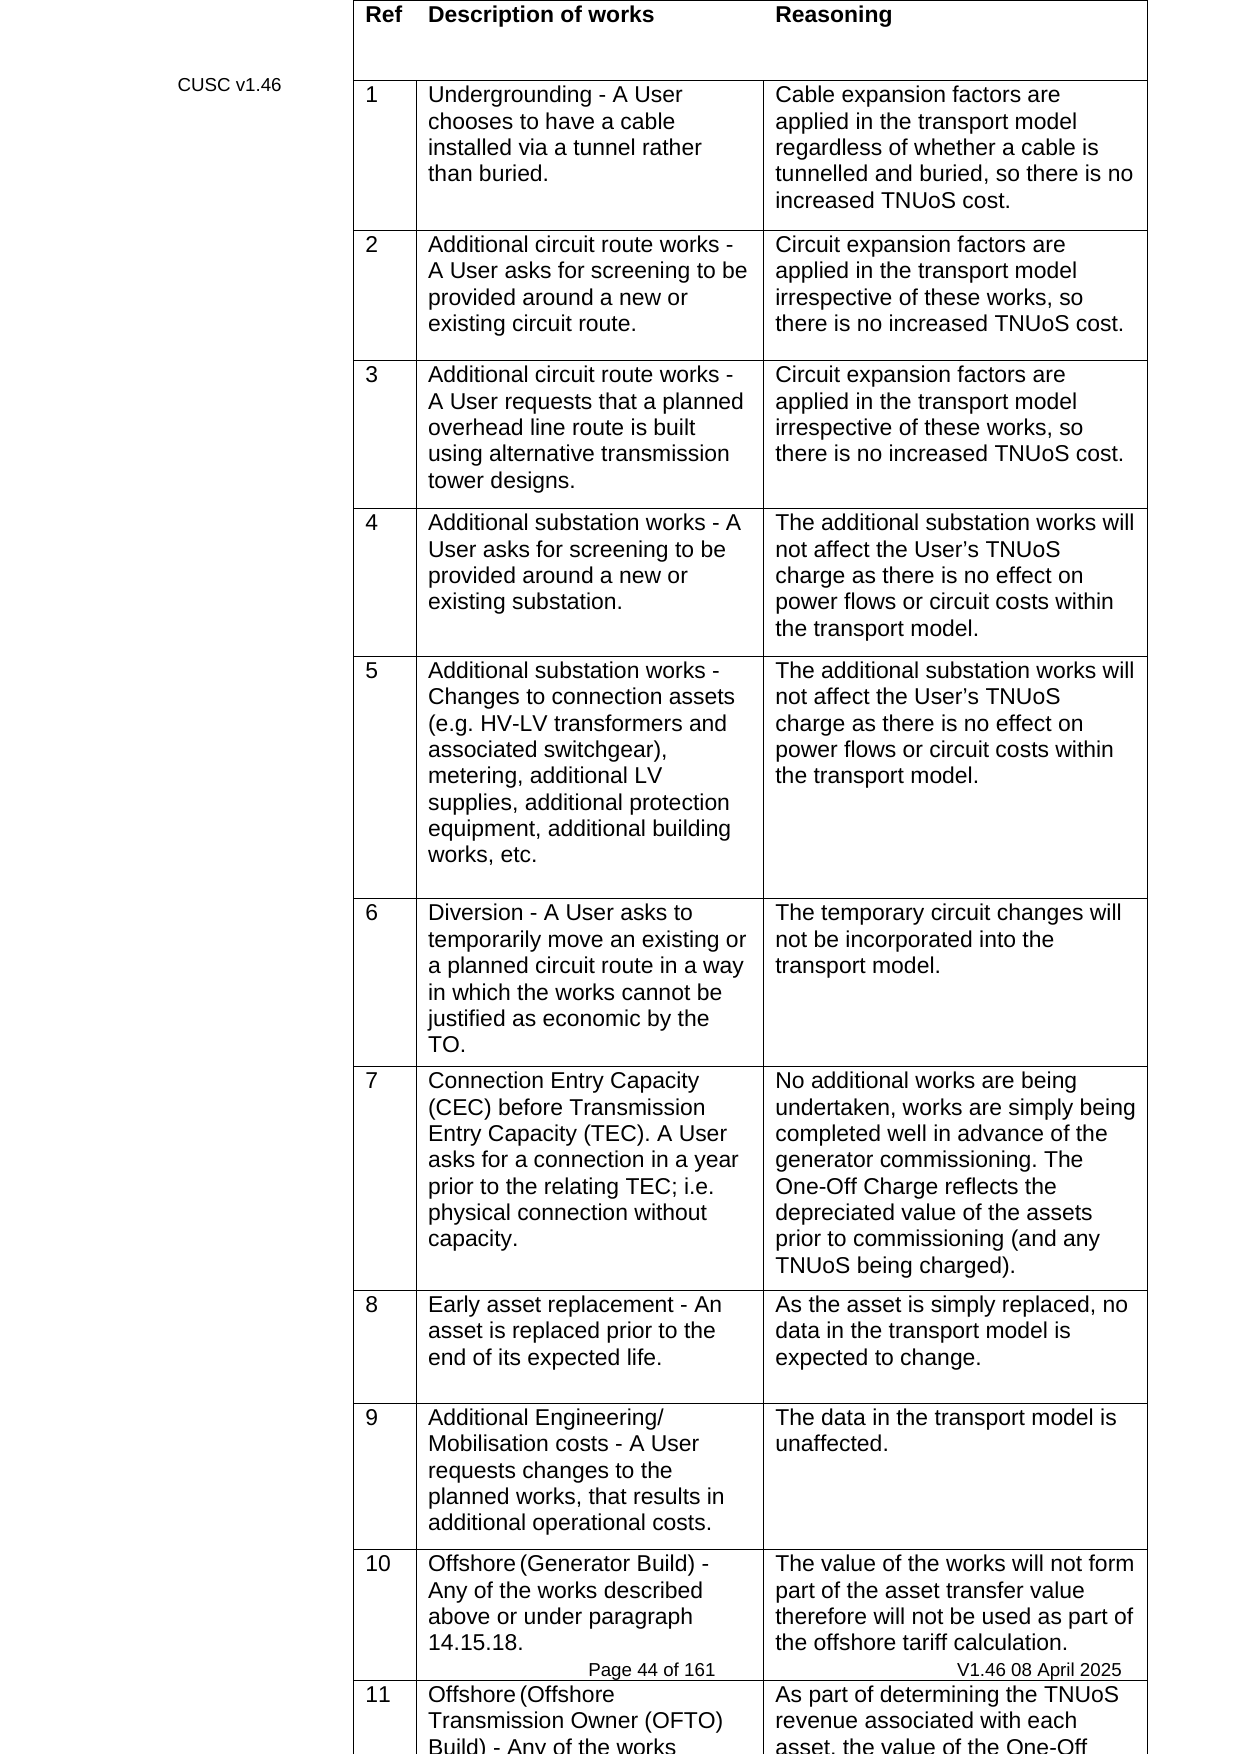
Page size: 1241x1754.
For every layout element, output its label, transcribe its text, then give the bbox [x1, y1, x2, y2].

table_cell Circuit expansion factors are applied in the transport model irrespective of these works, so there is no increased TNUoS cost. [764, 361, 1147, 508]
table_cell No additional works are being undertaken, works are simply being completed well in advance of the generator commissioning. The One-Off Charge reflects the depreciated value of the assets prior to commissioning (and any TNUoS being charged). [764, 1067, 1147, 1290]
table_cell 4 [354, 509, 416, 656]
table_cell The value of the works will not form part of the asset transfer value therefore will not be used as part of the offshore tariff calculation. [764, 1550, 1147, 1680]
table_cell 10 [354, 1550, 416, 1680]
table_cell Additional Engineering/ Mobilisation costs - A User requests changes to the planned works, that results in additional operational costs. [417, 1404, 763, 1549]
table_cell 3 [354, 361, 416, 508]
table_cell The temporary circuit changes will not be incorporated into the transport model. [764, 899, 1147, 1066]
table_cell 9 [354, 1404, 416, 1549]
table_cell Undergrounding - A User chooses to have a cable installed via a tunnel rather than buried. [417, 81, 763, 230]
table_cell 2 [354, 231, 416, 360]
table_header Description of works [417, 1, 764, 80]
table_cell Cable expansion factors are applied in the transport model regardless of whether a cable is tunnelled and buried, so there is no increased TNUoS cost. [764, 81, 1147, 230]
table_cell The additional substation works will not affect the User’s TNUoS charge as there is no effect on power flows or circuit costs within the transport model. [764, 657, 1147, 898]
table_cell Additional circuit route works - A User asks for screening to be provided around a new or existing circuit route. [417, 231, 763, 360]
table_cell Early asset replacement - An asset is replaced prior to the end of its expected life. [417, 1291, 763, 1403]
table_cell Offshore (Offshore Transmission Owner (OFTO) Build) - Any of the works described above or under paragraph 14.15.18. [417, 1681, 763, 1754]
table_cell 7 [354, 1067, 416, 1290]
table_cell As the asset is simply replaced, no data in the transport model is expected to change. [764, 1291, 1147, 1403]
table_cell Diversion - A User asks to temporarily move an existing or a planned circuit route in a way in which the works cannot be justified as economic by the TO. [417, 899, 763, 1066]
table_cell The data in the transport model is unaffected. [764, 1404, 1147, 1549]
table_cell 11 [354, 1681, 416, 1754]
table_cell 8 [354, 1291, 416, 1403]
table_cell 1 [354, 81, 416, 230]
table_header Ref [354, 1, 417, 80]
table_cell 6 [354, 899, 416, 1066]
table_cell Circuit expansion factors are applied in the transport model irrespective of these works, so there is no increased TNUoS cost. [764, 231, 1147, 360]
table_cell Additional substation works - A User asks for screening to be provided around a new or existing substation. [417, 509, 763, 656]
table_cell The additional substation works will not affect the User’s TNUoS charge as there is no effect on power flows or circuit costs within the transport model. [764, 509, 1147, 656]
table_cell 5 [354, 657, 416, 898]
table_cell Additional circuit route works - A User requests that a planned overhead line route is built using alternative transmission tower designs. [417, 361, 763, 508]
table_cell As part of determining the TNUoS revenue associated with each asset, the value of the One-Off Works would be excluded when pro-rating the OFTO’s allowed revenue against assets by asset value. [764, 1681, 1147, 1754]
table_cell Additional substation works - Changes to connection assets (e.g. HV-LV transformers and associated switchgear), metering, additional LV supplies, additional protection equipment, additional building works, etc. [417, 657, 763, 898]
table_header Reasoning [764, 1, 1147, 80]
table_cell Connection Entry Capacity (CEC) before Transmission Entry Capacity (TEC). A User asks for a connection in a year prior to the relating TEC; i.e. physical connection without capacity. [417, 1067, 763, 1290]
table_cell Offshore (Generator Build) - Any of the works described above or under paragraph 14.15.18. [417, 1550, 763, 1680]
